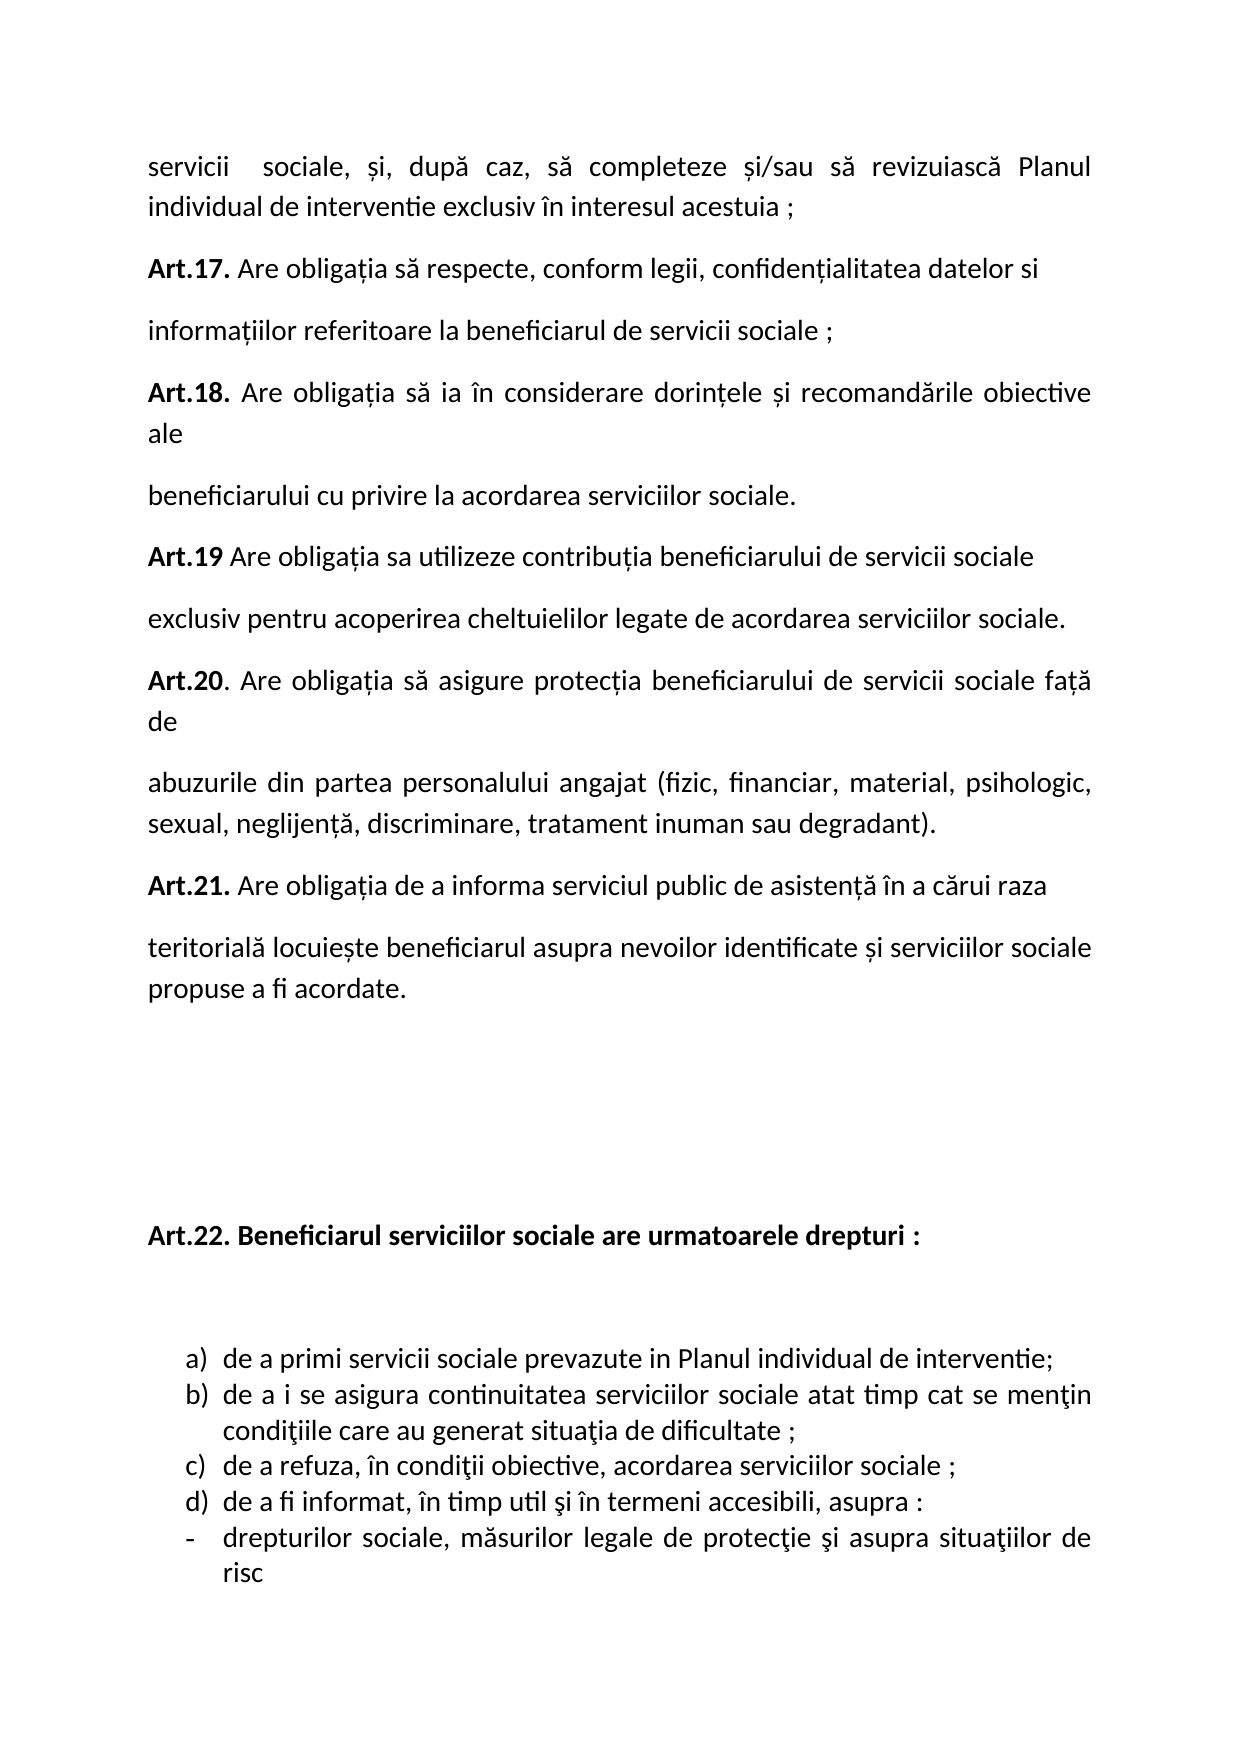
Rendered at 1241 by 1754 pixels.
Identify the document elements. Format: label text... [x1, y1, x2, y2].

list drepturilor sociale, măsurilor legale de protecţie şi asupra situaţiilor de risc [185, 1519, 1093, 1590]
text exclusiv pentru acoperirea cheltuielilor legate de acordarea serviciilor sociale. [148, 600, 1093, 636]
text Art.19 Are obligaţia sa utilizeze contribuţia beneficiarului de servicii sociale [148, 538, 1093, 574]
text teritorială locuieşte beneficiarul asupra nevoilor identificate şi serviciilor sociale propuse a fi acordate. [148, 929, 1093, 1006]
text abuzurile din partea personalului angajat (fizic, financiar, material, psihologic, sexual, neglijenţă, discriminare, tratament inuman sau degradant). [148, 764, 1093, 841]
text servicii sociale, şi, după caz, să completeze şi/sau să revizuiască Planul individual de interventie exclusiv în interesul acestuia ; [148, 148, 1093, 224]
text Art.20. Are obligaţia să asigure protecţia beneficiarului de servicii sociale faţă de [148, 662, 1093, 738]
list de a refuza, în condiţii obiective, acordarea serviciilor sociale ; [185, 1447, 1093, 1483]
text Art.18. Are obligaţia să ia în considerare dorinţele şi recomandările obiective ale [148, 374, 1093, 450]
text informaţiilor referitoare la beneficiarul de servicii sociale ; [148, 312, 1093, 348]
text Art.17. Are obligaţia să respecte, conform legii, confidenţialitatea datelor si [148, 250, 1093, 286]
list de a fi informat, în timp util şi în termeni accesibili, asupra : [185, 1483, 1093, 1519]
list de a i se asigura continuitatea serviciilor sociale atat timp cat se menţin condiţiile care au generat situaţia de dificultate ; [185, 1376, 1093, 1447]
text Art.21. Are obligaţia de a informa serviciul public de asistenţă în a cărui raza [148, 867, 1093, 903]
text Art.22. Beneficiarul serviciilor sociale are urmatoarele drepturi : [148, 1217, 1093, 1253]
list de a primi servicii sociale prevazute in Planul individual de interventie; [185, 1341, 1093, 1376]
text beneficiarului cu privire la acordarea serviciilor sociale. [148, 477, 1093, 512]
